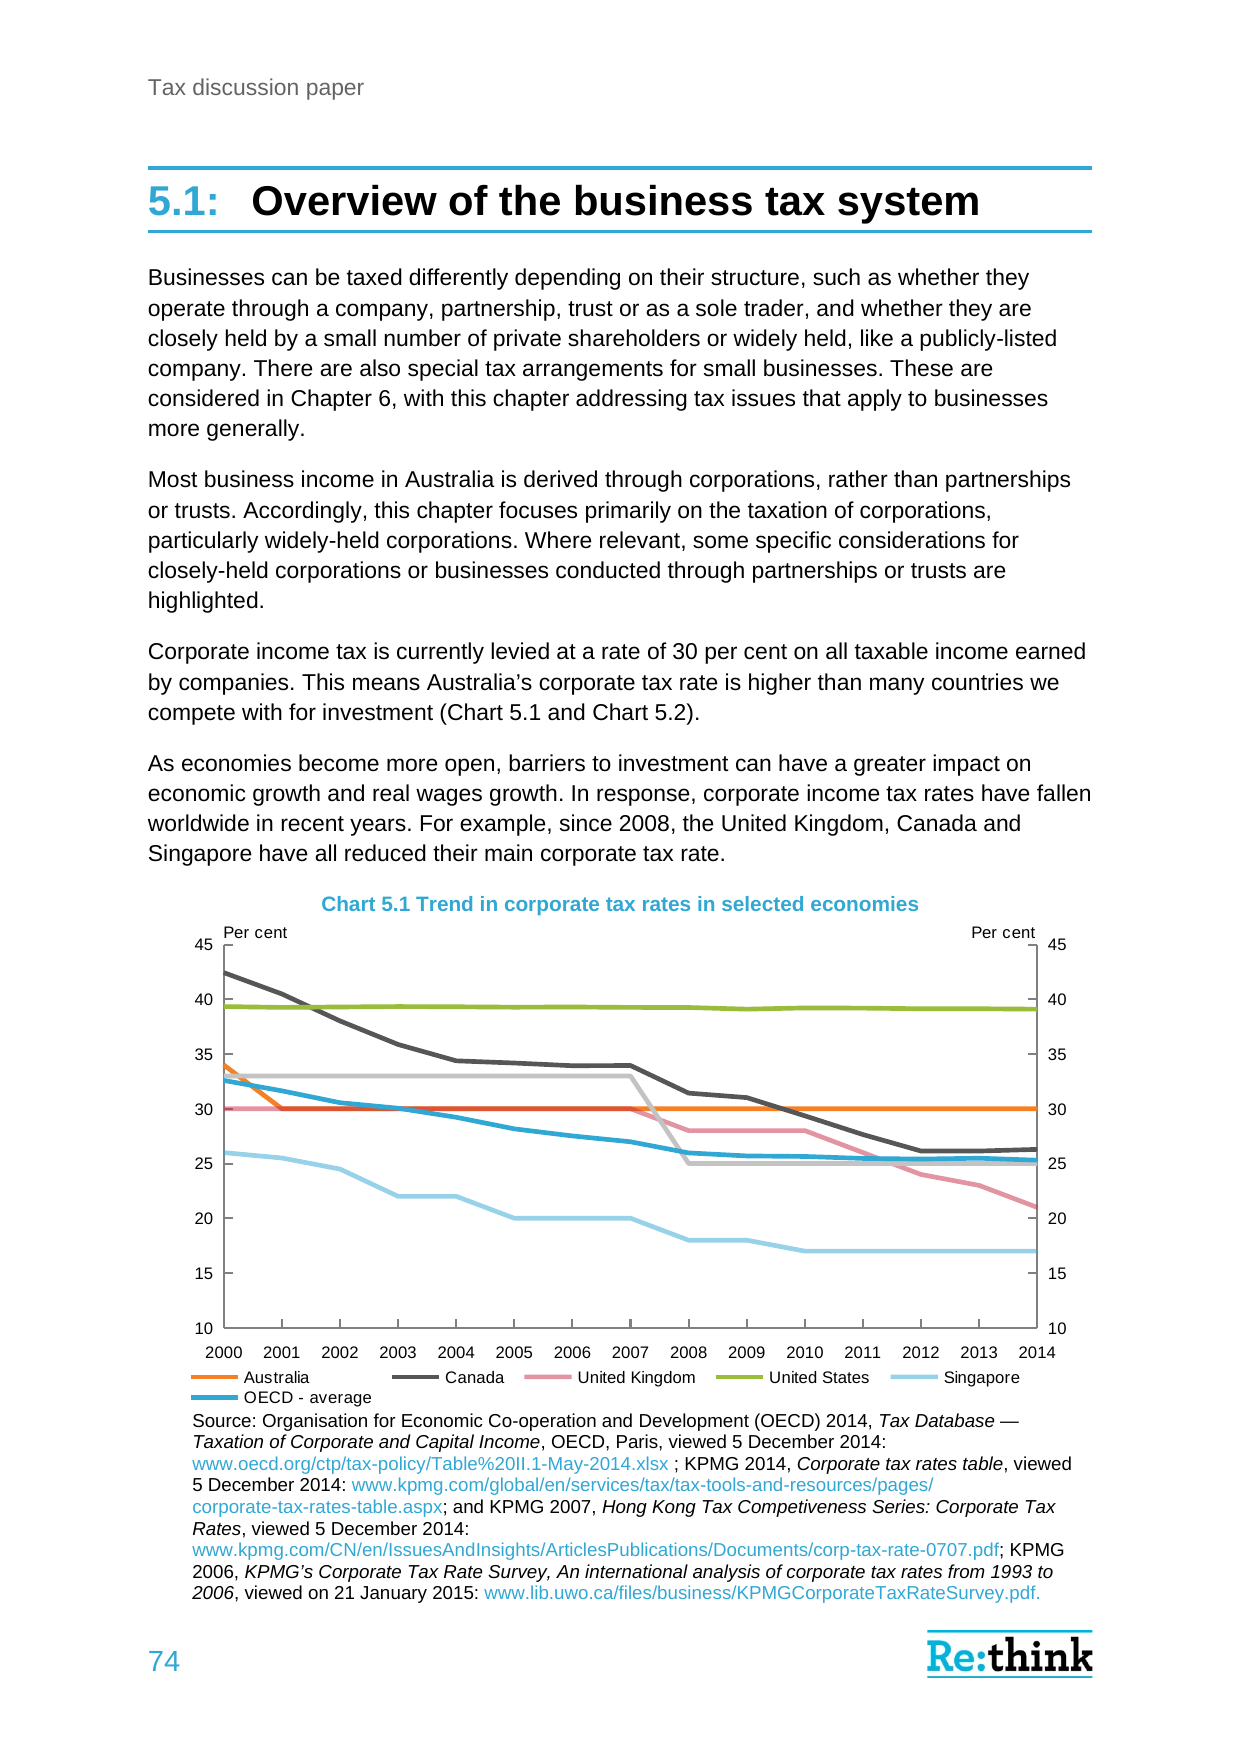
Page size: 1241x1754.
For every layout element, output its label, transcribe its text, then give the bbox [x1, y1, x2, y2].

subtitle Overview of the business tax system [148, 170, 1092, 230]
text Most business income in Australia is derived through corporations, rather than partnerships or trusts. Accordingly, this chapter focuses primarily on the taxation of corporations, particularly widely-held corporations. Where relevant, some specific considerations for closely-held corporations or businesses conducted through partnerships or trusts are highlighted. [148, 466, 1092, 614]
text Source: Organisation for Economic Co-operation and Development (OECD) 2014, Tax Database — Taxation of Corporate and Capital Income, OECD, Paris, viewed 5 December 2014: www.oecd.org/ctp/tax-policy/Table%20II.1-May-2014.xlsx ; KPMG 2014, Corporate tax rates table, viewed 5 December 2014: www.kpmg.com/global/en/services/tax/tax-tools-and-resources/pages/corporate-tax-rates-table.aspx; and KPMG 2007, Hong Kong Tax Competiveness Series: Corporate Tax Rates, viewed 5 December 2014: www.kpmg.com/CN/en/IssuesAndInsights/ArticlesPublications/Documents/corp-tax-rate-0707.pdf; KPMG 2006, KPMG’s Corporate Tax Rate Survey, An international analysis of corporate tax rates from 1993 to 2006, viewed on 21 January 2015: www.lib.uwo.ca/files/business/KPMGCorporateTaxRateSurvey.pdf. [192, 1409, 1092, 1604]
picture [934, 1645, 945, 1655]
text As economies become more open, barriers to investment can have a greater impact on economic growth and real wages growth. In response, corporate income tax rates have fallen worldwide in recent years. For example, since 2008, the United Kingdom, Canada and Singapore have all reduced their main corporate tax rate. [148, 750, 1092, 867]
text Businesses can be taxed differently depending on their structure, such as whether they operate through a company, partnership, trust or as a sole trader, and whether they are closely held by a small number of private shareholders or widely held, like a publicly-listed company. There are also special tax arrangements for small businesses. These are considered in Chapter 6, with this chapter addressing tax issues that apply to businesses more generally. [148, 264, 1092, 442]
picture [927, 1630, 1093, 1676]
text Corporate income tax is currently levied at a rate of 30 per cent on all taxable income earned by companies. This means Australia’s corporate tax rate is higher than many countries we compete with for investment (Chart 5.1 and Chart 5.2). [148, 638, 1092, 725]
